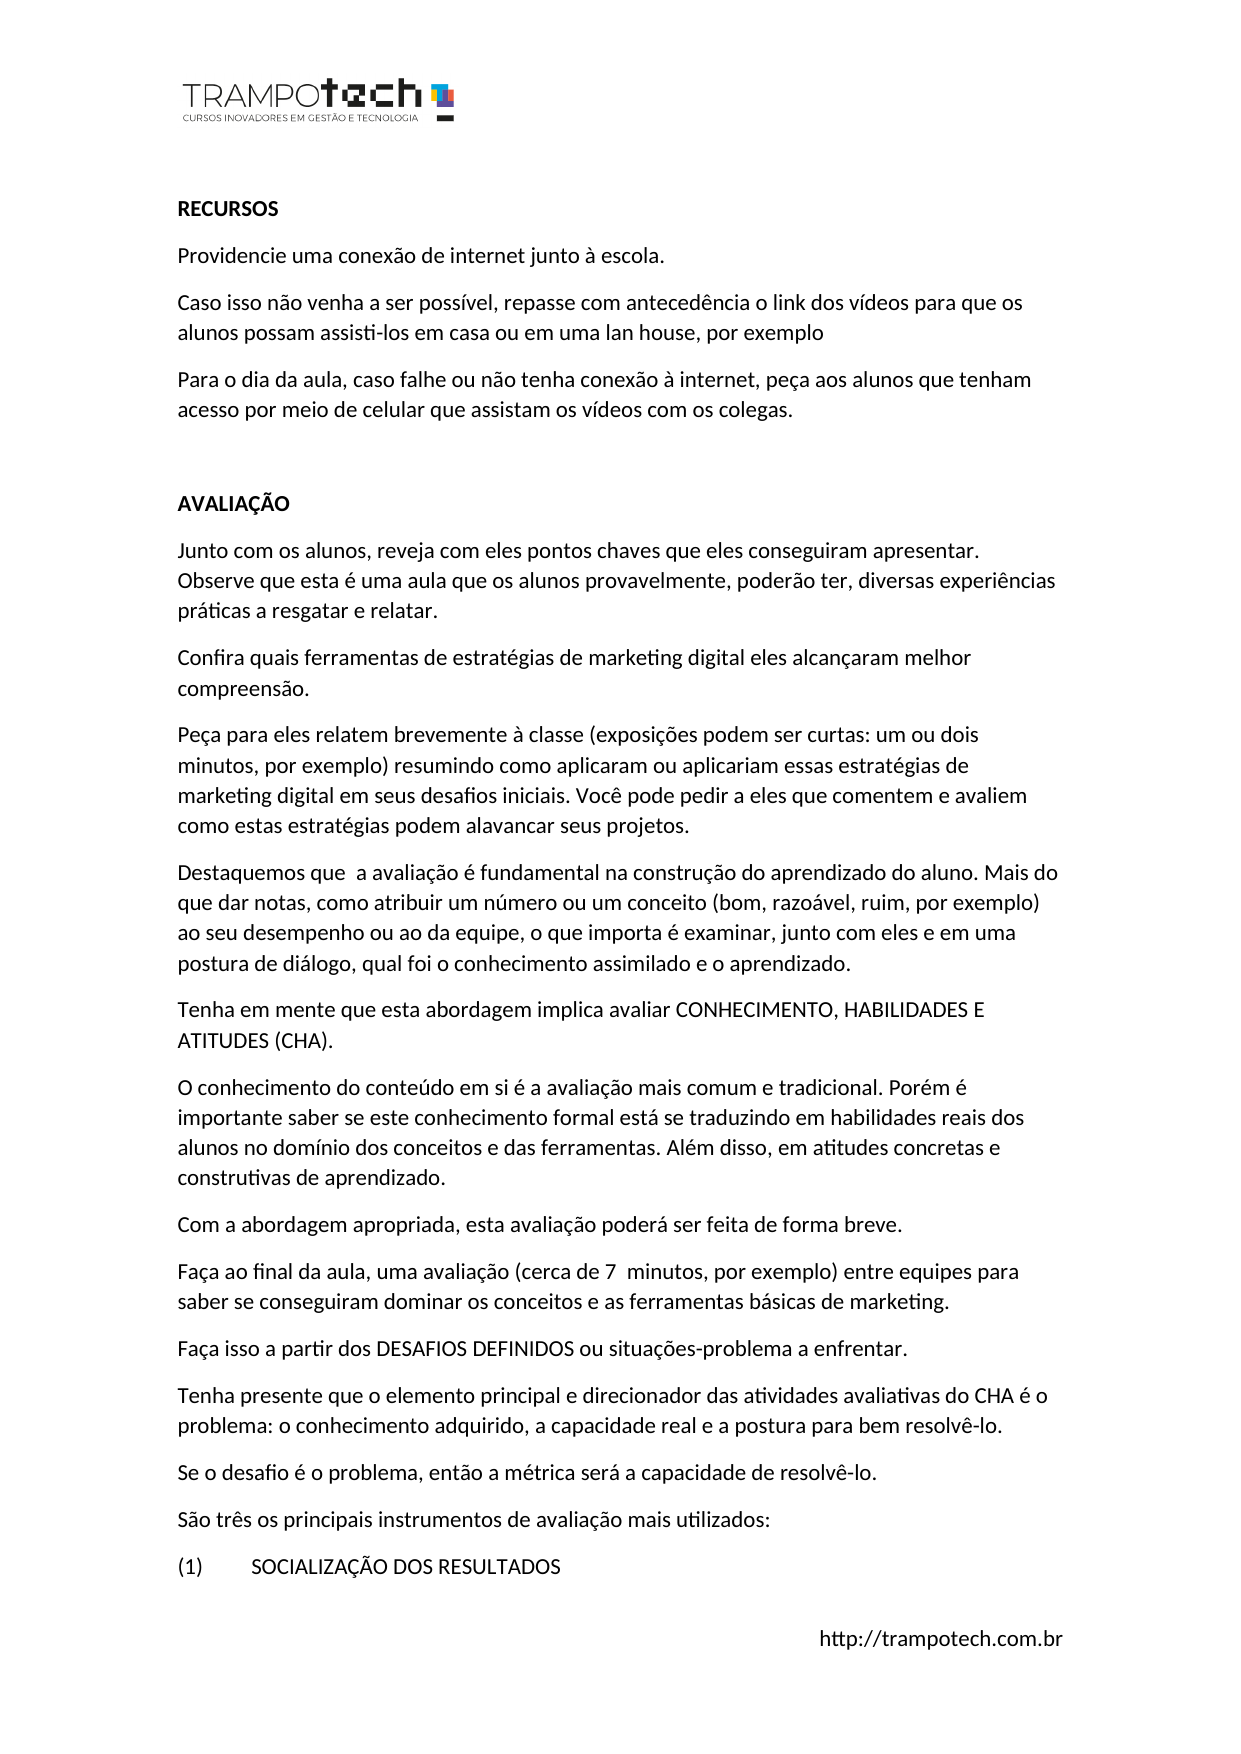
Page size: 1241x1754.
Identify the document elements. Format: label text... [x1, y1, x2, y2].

text Confira quais ferramentas de estratégias de marketing digital eles alcançaram melhor compreensão. [177, 643, 1063, 702]
text Para o dia da aula, caso falhe ou não tenha conexão à internet, peça aos alunos que tenham acesso por meio de celular que assistam os vídeos com os colegas. [177, 365, 1063, 423]
picture [177, 73, 460, 128]
text (1) SOCIALIZAÇÃO DOS RESULTADOS [177, 1552, 1063, 1580]
text Se o desafio é o problema, então a métrica será a capacidade de resolvê-lo. [177, 1458, 1063, 1486]
text Tenha presente que o elemento principal e direcionador das atividades avaliativas do CHA é o problema: o conhecimento adquirido, a capacidade real e a postura para bem resolvê-lo. [177, 1381, 1063, 1439]
text Faça isso a partir dos DESAFIOS DEFINIDOS ou situações-problema a enfrentar. [177, 1334, 1063, 1362]
text Providencie uma conexão de internet junto à escola. [177, 241, 1063, 269]
text Com a abordagem apropriada, esta avaliação poderá ser feita de forma breve. [177, 1210, 1063, 1238]
text AVALIAÇÃO [177, 489, 1063, 517]
text RECURSOS [177, 194, 1063, 222]
text Peça para eles relatem brevemente à classe (exposições podem ser curtas: um ou dois minutos, por exemplo) resumindo como aplicaram ou aplicariam essas estratégias de marketing digital em seus desafios iniciais. Você pode pedir a eles que comentem e avaliem como estas estratégias podem alavancar seus projetos. [177, 721, 1063, 839]
text Caso isso não venha a ser possível, repasse com antecedência o link dos vídeos para que os alunos possam assisti-los em casa ou em uma lan house, por exemplo [177, 288, 1063, 346]
text Faça ao final da aula, uma avaliação (cerca de 7 minutos, por exemplo) entre equipes para saber se conseguiram dominar os conceitos e as ferramentas básicas de marketing. [177, 1257, 1063, 1315]
text Tenha em mente que esta abordagem implica avaliar CONHECIMENTO, HABILIDADES E ATITUDES (CHA). [177, 996, 1063, 1054]
text Destaquemos que a avaliação é fundamental na construção do aprendizado do aluno. Mais do que dar notas, como atribuir um número ou um conceito (bom, razoável, ruim, por exemplo) ao seu desempenho ou ao da equipe, o que importa é examinar, junto com eles e em uma postura de diálogo, qual foi o conhecimento assimilado e o aprendizado. [177, 858, 1063, 977]
text Junto com os alunos, reveja com eles pontos chaves que eles conseguiram apresentar. Observe que esta é uma aula que os alunos provavelmente, poderão ter, diversas experiências práticas a resgatar e relatar. [177, 536, 1063, 624]
text São três os principais instrumentos de avaliação mais utilizados: [177, 1505, 1063, 1533]
text O conhecimento do conteúdo em si é a avaliação mais comum e tradicional. Porém é importante saber se este conhecimento formal está se traduzindo em habilidades reais dos alunos no domínio dos conceitos e das ferramentas. Além disso, em atitudes concretas e construtivas de aprendizado. [177, 1073, 1063, 1191]
